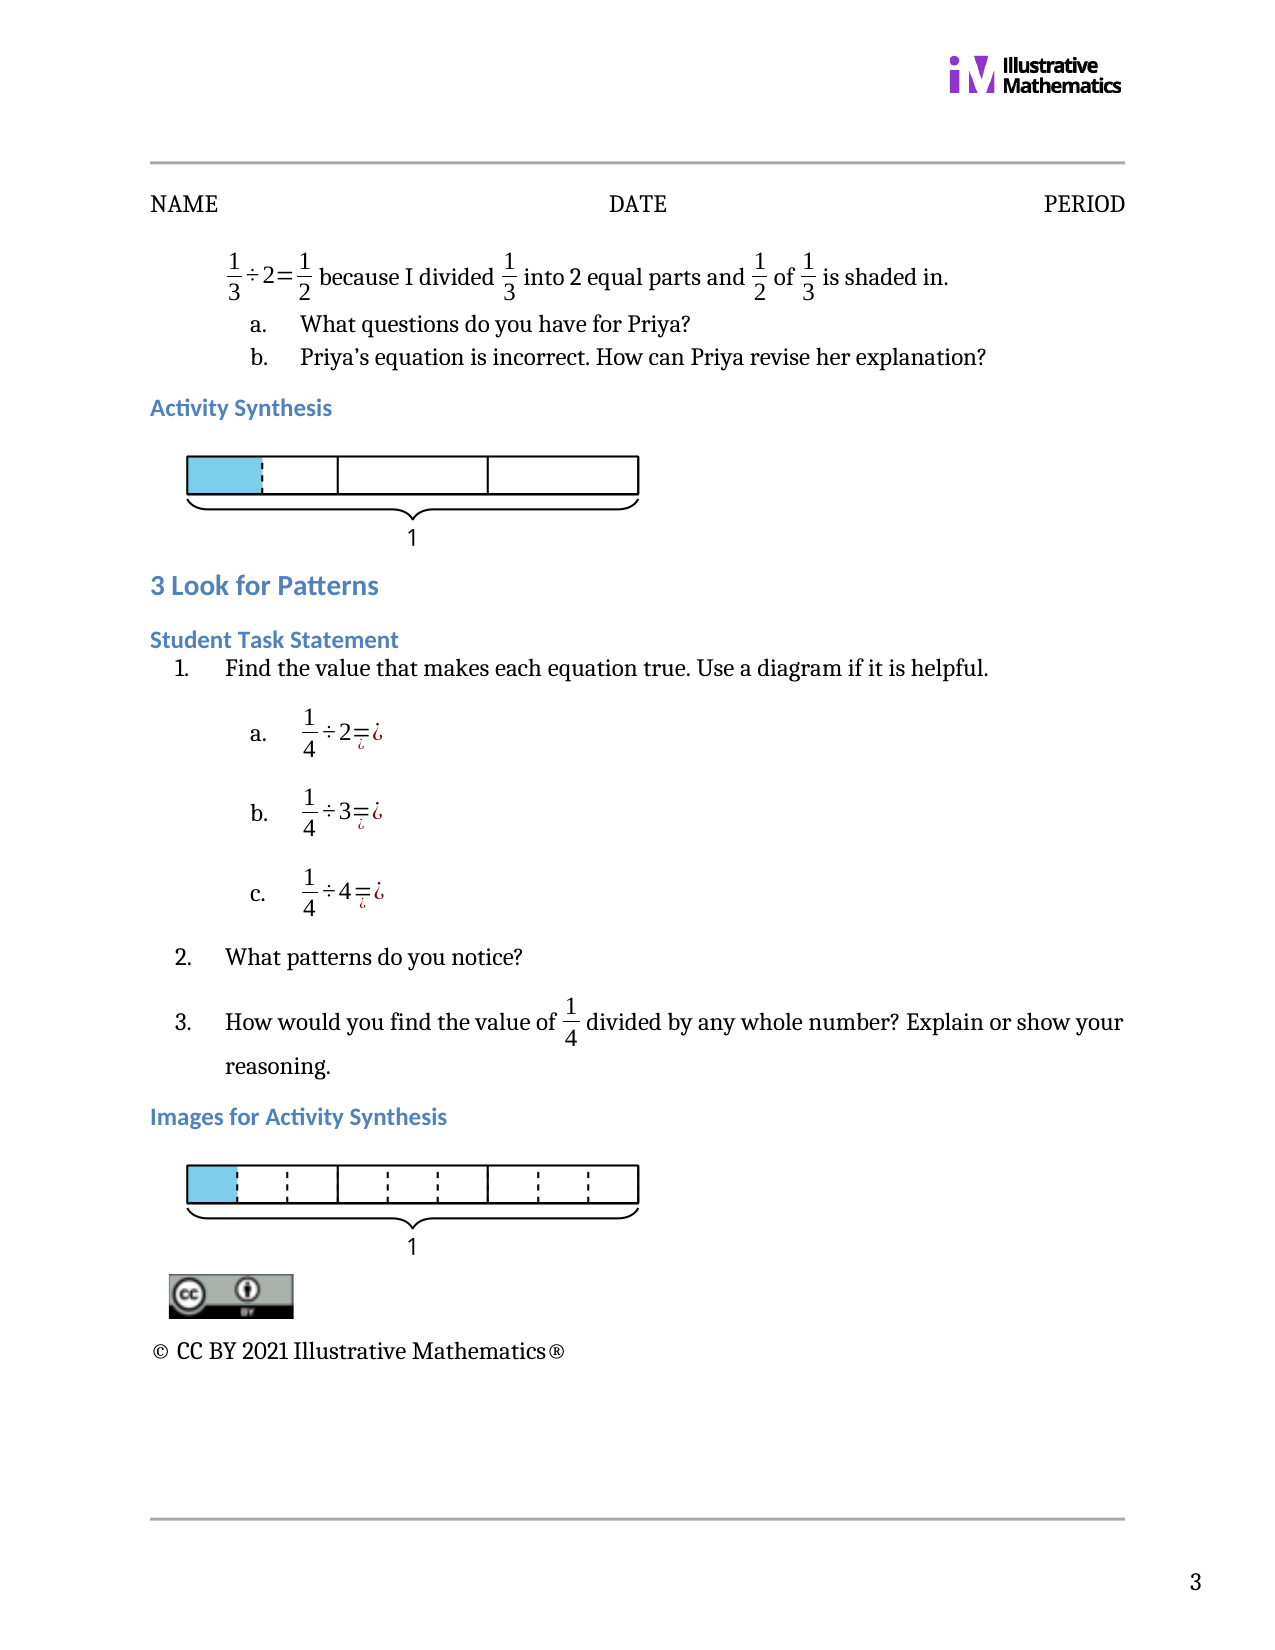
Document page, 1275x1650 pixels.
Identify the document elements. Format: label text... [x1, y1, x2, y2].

list What patterns do you notice? [175, 943, 1125, 972]
picture [168, 1274, 294, 1319]
list Priya’s equation is incorrect. How can Priya revise her explanation? [250, 343, 1125, 371]
picture [949, 55, 1121, 93]
subtitle Student Task Statement [150, 624, 1125, 654]
list because I divided into 2 equal parts and of is shaded in. [175, 247, 1125, 306]
picture [168, 441, 657, 547]
list Find the value that makes each equation true. Use a diagram if it is helpful. [175, 654, 1125, 683]
list How would you find the value of divided by any whole number? Explain or show your reasoning. [175, 993, 1125, 1081]
text © CC BY 2021 Illustrative Mathematics® [150, 1337, 1125, 1366]
subtitle Images for Activity Synthesis [150, 1101, 1125, 1132]
picture [168, 1150, 657, 1256]
list What questions do you have for Priya? [250, 310, 1125, 339]
subtitle Activity Synthesis [150, 392, 1125, 423]
subtitle 3 Look for Patterns [150, 567, 1125, 603]
